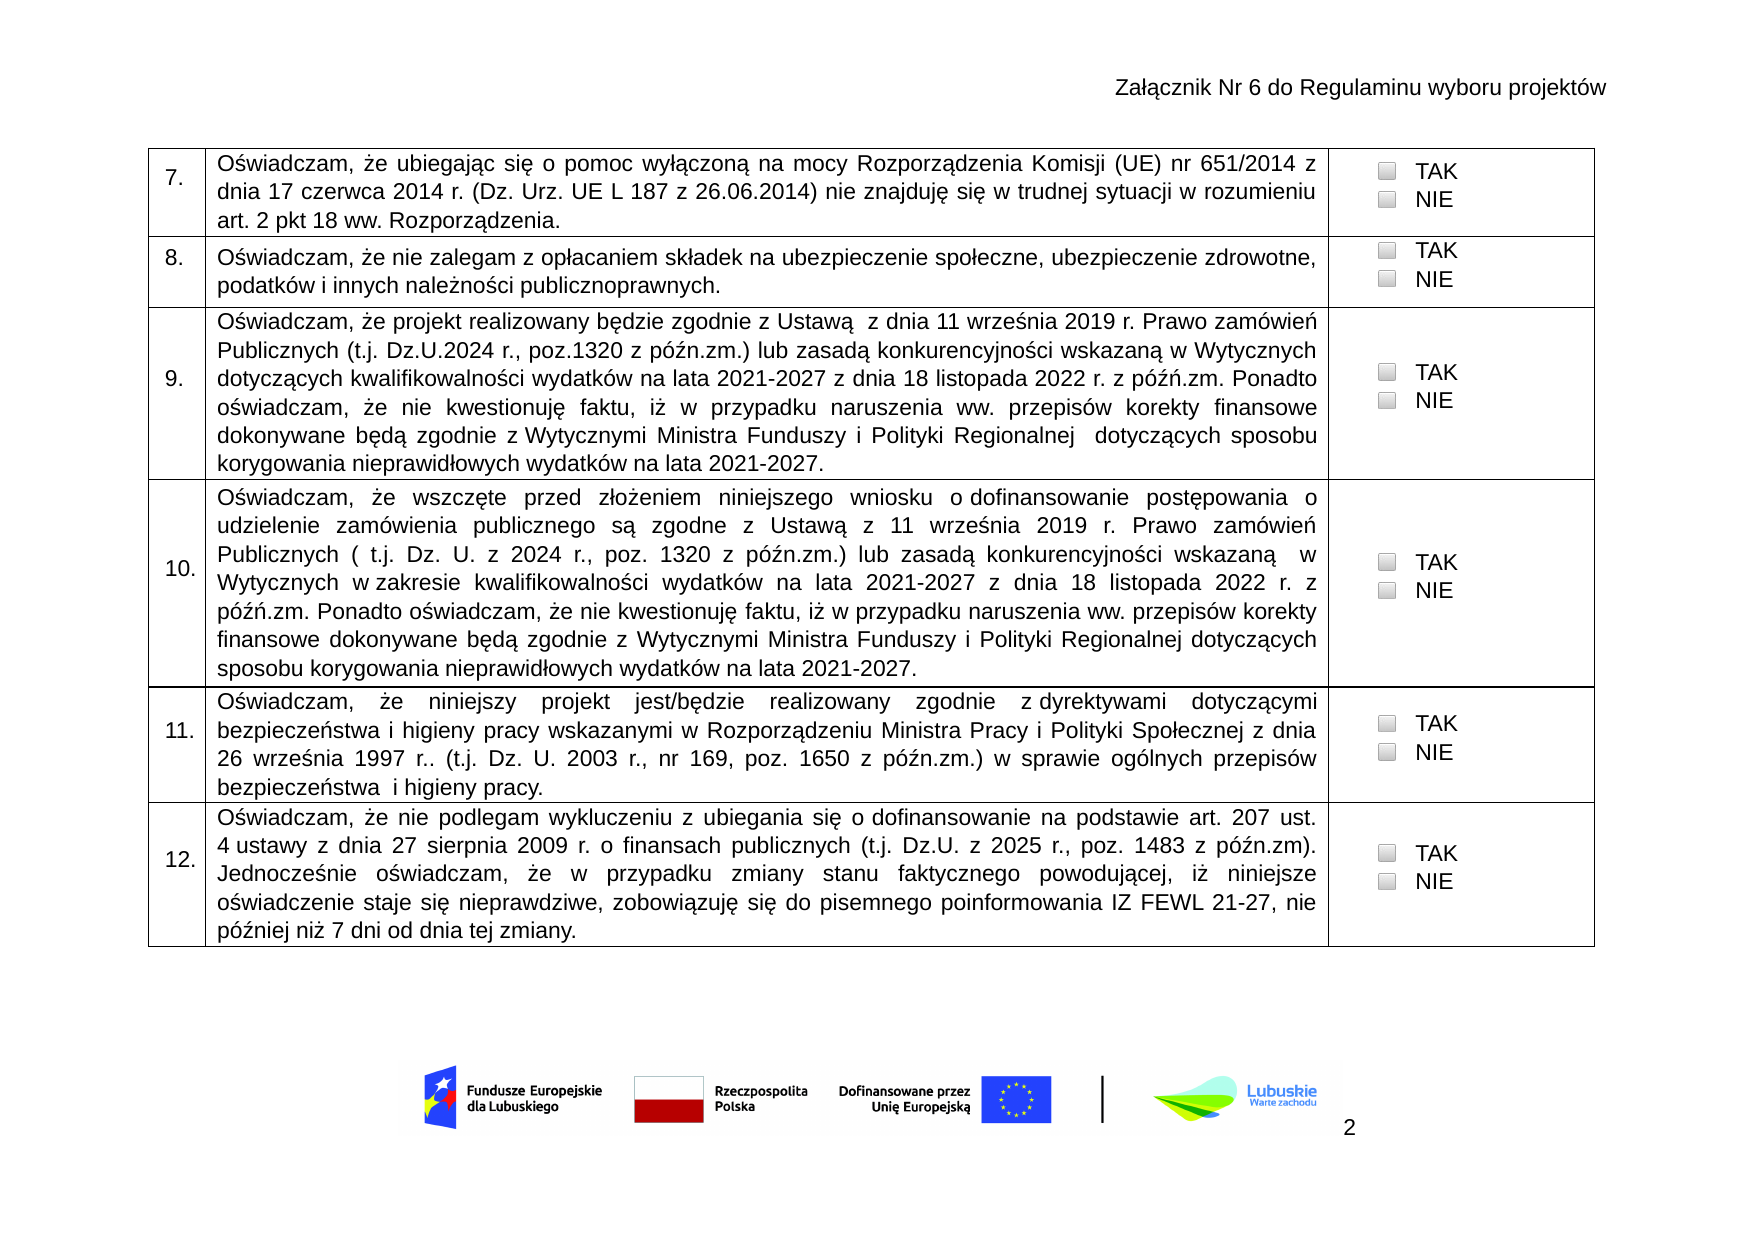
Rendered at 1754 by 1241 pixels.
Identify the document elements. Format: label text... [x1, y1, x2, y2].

table_cell [149, 149, 205, 236]
table_cell Oświadczam, że nie zalegam z opłacaniem składek na ubezpieczenie społeczne, ubezpieczenie zdrowotne, podatków i innych należności publicznoprawnych. [206, 237, 1328, 307]
picture [1378, 873, 1396, 890]
table_cell [149, 480, 205, 686]
table_cell TAK NIE [1329, 149, 1594, 236]
picture [1378, 553, 1396, 571]
table_cell TAK NIE [1329, 308, 1594, 479]
picture [1378, 270, 1396, 287]
table_cell Oświadczam, że ubiegając się o pomoc wyłączoną na mocy Rozporządzenia Komisji (UE) nr 651/2014 z dnia 17 czerwca 2014 r. (Dz. Urz. UE L 187 z 26.06.2014) nie znajduję się w trudnej sytuacji w rozumieniu art. 2 pkt 18 ww. Rozporządzenia. [206, 149, 1328, 236]
picture [1378, 191, 1396, 208]
picture [1378, 162, 1396, 180]
picture [398, 1060, 1344, 1136]
picture [1378, 363, 1396, 381]
picture [1378, 242, 1396, 259]
picture [1378, 844, 1396, 862]
table_cell TAK NIE [1329, 480, 1594, 686]
picture [1378, 715, 1396, 732]
table_cell [149, 803, 205, 946]
table_cell Oświadczam, że niniejszy projekt jest/będzie realizowany zgodnie z dyrektywami dotyczącymi bezpieczeństwa i higieny pracy wskazanymi w Rozporządzeniu Ministra Pracy i Polityki Społecznej z dnia 26 września 1997 r.. (t.j. Dz. U. 2003 r., nr 169, poz. 1650 z późn.zm.) w sprawie ogólnych przepisów bezpieczeństwa i higieny pracy. [206, 688, 1328, 802]
picture [1378, 392, 1396, 409]
table_cell Oświadczam, że nie podlegam wykluczeniu z ubiegania się o dofinansowanie na podstawie art. 207 ust. 4 ustawy z dnia 27 sierpnia 2009 r. o finansach publicznych (t.j. Dz.U. z 2025 r., poz. 1483 z późn.zm). Jednocześnie oświadczam, że w przypadku zmiany stanu faktycznego powodującej, iż niniejsze oświadczenie staje się nieprawdziwe, zobowiązuję się do pisemnego poinformowania IZ FEWL 21-27, nie później niż 7 dni od dnia tej zmiany. [206, 803, 1328, 946]
table_cell TAK NIE [1329, 803, 1594, 946]
picture [1378, 582, 1396, 599]
table_cell TAK NIE [1329, 688, 1594, 802]
table_cell [149, 237, 205, 307]
table_cell [149, 688, 205, 802]
table_cell Oświadczam, że projekt realizowany będzie zgodnie z Ustawą z dnia 11 września 2019 r. Prawo zamówień Publicznych (t.j. Dz.U.2024 r., poz.1320 z późn.zm.) lub zasadą konkurencyjności wskazaną w Wytycznych dotyczących kwalifikowalności wydatków na lata 2021-2027 z dnia 18 listopada 2022 r. z późń.zm. Ponadto oświadczam, że nie kwestionuję faktu, iż w przypadku naruszenia ww. przepisów korekty finansowe dokonywane będą zgodnie z Wytycznymi Ministra Funduszy i Polityki Regionalnej dotyczących sposobu korygowania nieprawidłowych wydatków na lata 2021-2027. [206, 308, 1328, 479]
table_cell Oświadczam, że wszczęte przed złożeniem niniejszego wniosku o dofinansowanie postępowania o udzielenie zamówienia publicznego są zgodne z Ustawą z 11 września 2019 r. Prawo zamówień Publicznych ( t.j. Dz. U. z 2024 r., poz. 1320 z późn.zm.) lub zasadą konkurencyjności wskazaną w Wytycznych w zakresie kwalifikowalności wydatków na lata 2021-2027 z dnia 18 listopada 2022 r. z późń.zm. Ponadto oświadczam, że nie kwestionuję faktu, iż w przypadku naruszenia ww. przepisów korekty finansowe dokonywane będą zgodnie z Wytycznymi Ministra Funduszy i Polityki Regionalnej dotyczących sposobu korygowania nieprawidłowych wydatków na lata 2021-2027. [206, 480, 1328, 686]
picture [1378, 743, 1396, 761]
table_cell TAK NIE [1329, 237, 1594, 307]
table_cell [149, 308, 205, 479]
